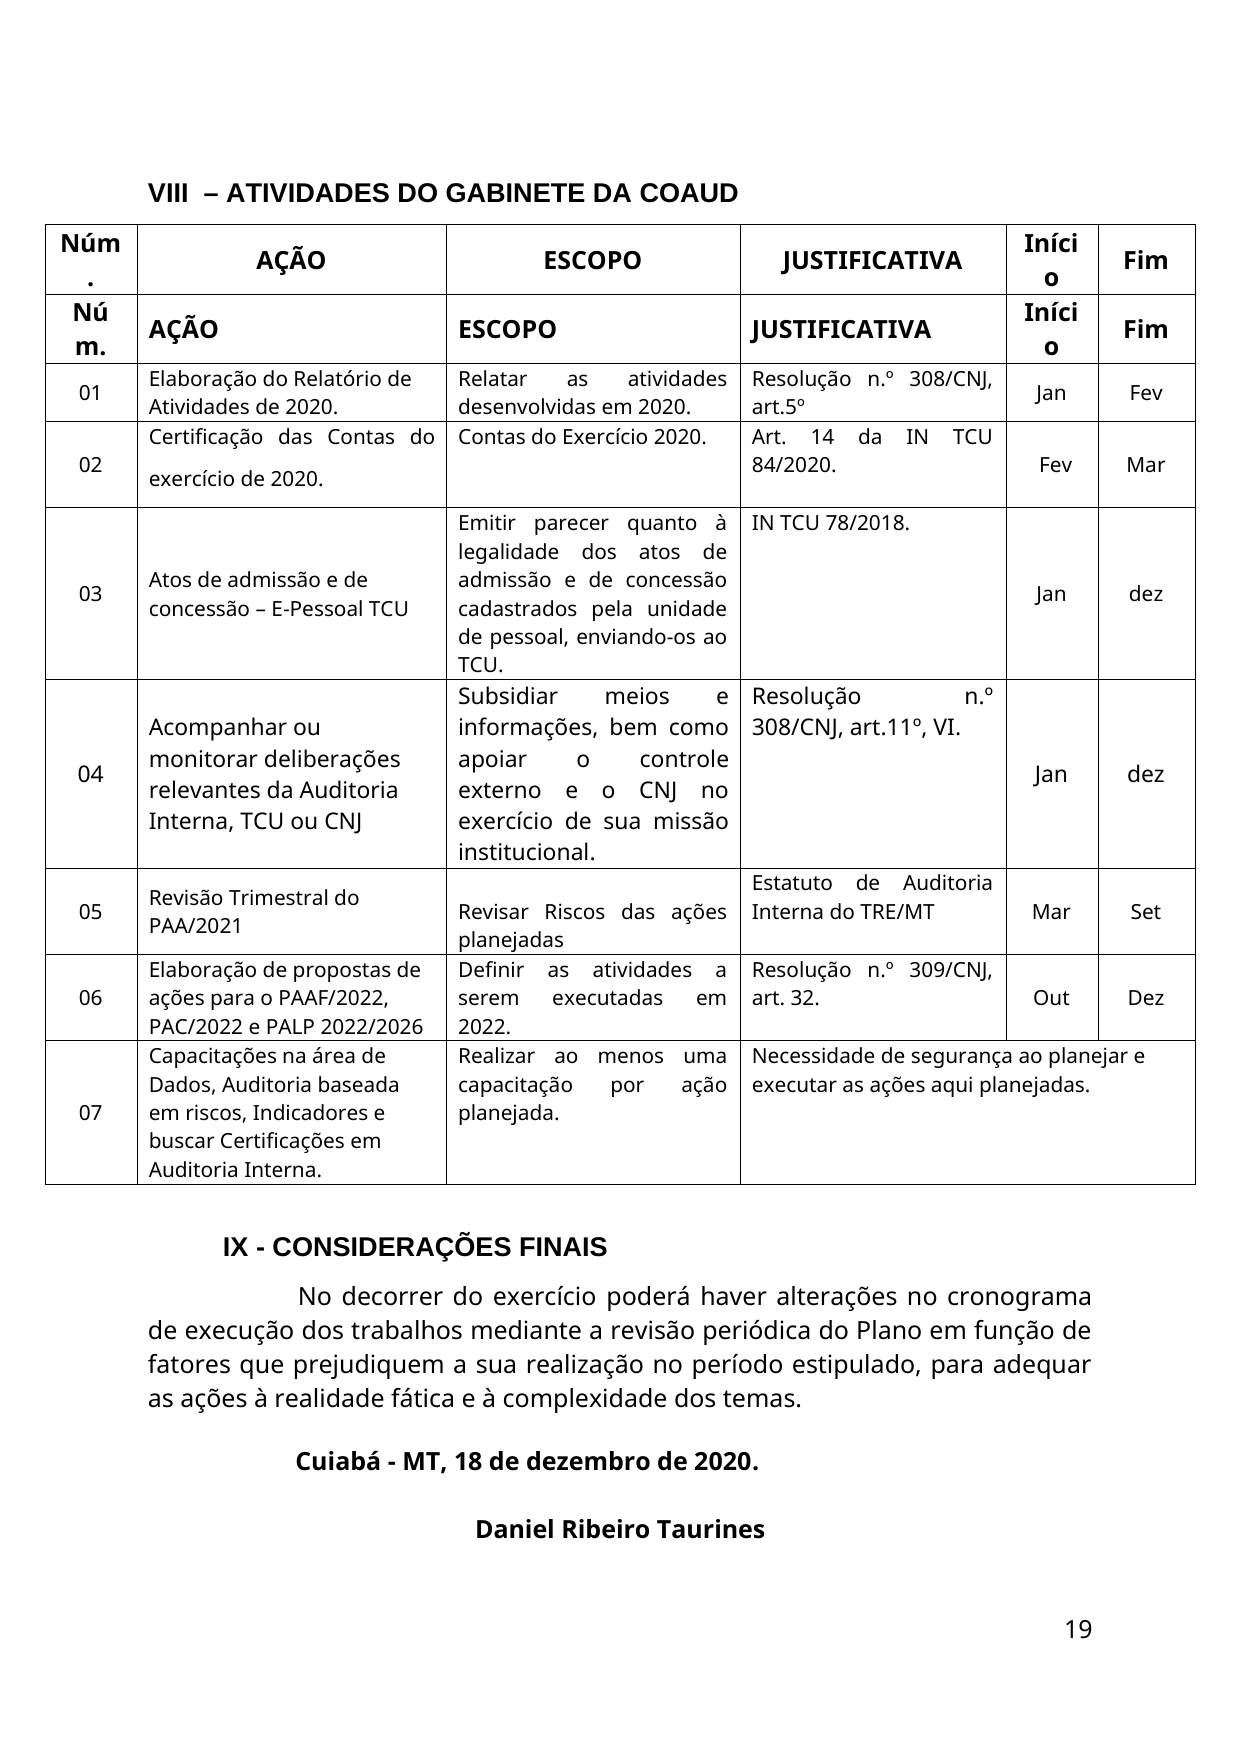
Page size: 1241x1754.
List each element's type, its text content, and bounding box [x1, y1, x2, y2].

table_cell 05 [46, 869, 137, 954]
table_cell 02 [46, 422, 137, 507]
table_header AÇÃO [138, 225, 446, 294]
table_cell Atos de admissão e de concessão – E-Pessoal TCU [138, 508, 446, 679]
table_cell Resolução n.º 309/CNJ, art. 32. [741, 955, 1006, 1040]
table_cell Art. 14 da IN TCU 84/2020. [741, 422, 1006, 507]
table_cell Núm. [46, 295, 137, 363]
table_header ESCOPO [447, 225, 740, 294]
table_header Início [1007, 225, 1098, 294]
table_cell Elaboração de propostas de ações para o PAAF/2022, PAC/2022 e PALP 2022/2026 [138, 955, 446, 1040]
table_cell Jan [1007, 508, 1098, 679]
table_cell Jan [1007, 364, 1098, 421]
table_cell 07 [46, 1041, 137, 1183]
subtitle IX - CONSIDERAÇÕES FINAIS [148, 1231, 1092, 1263]
table_header Núm. [46, 225, 137, 294]
table_cell Out [1007, 955, 1098, 1040]
table_cell Fev [1007, 422, 1098, 507]
table_cell ESCOPO [447, 295, 740, 363]
table_cell JUSTIFICATIVA [741, 295, 1006, 363]
table_cell Contas do Exercício 2020. [447, 422, 740, 507]
table_cell dez [1099, 680, 1195, 867]
table_cell Certificação das Contas do exercício de 2020. [138, 422, 446, 507]
table_cell Revisão Trimestral do PAA/2021 [138, 869, 446, 954]
table_cell Revisar Riscos das ações planejadas [447, 869, 740, 954]
table_cell Capacitações na área de Dados, Auditoria baseada em riscos, Indicadores e buscar Certificações em Auditoria Interna. [138, 1041, 446, 1183]
table_cell 06 [46, 955, 137, 1040]
text Cuiabá - MT, 18 de dezembro de 2020. [221, 1443, 1092, 1477]
table_cell Mar [1099, 422, 1195, 507]
table_cell Jan [1007, 680, 1098, 867]
table_cell Necessidade de segurança ao planejar e executar as ações aqui planejadas. [741, 1041, 1195, 1183]
table_cell Fev [1099, 364, 1195, 421]
table_header Fim [1099, 225, 1195, 294]
text No decorrer do exercício poderá haver alterações no cronograma de execução dos trabalhos mediante a revisão periódica do Plano em função de fatores que prejudiquem a sua realização no período estipulado, para adequar as ações à realidade fática e à complexidade dos temas. [148, 1278, 1092, 1414]
table_cell Subsidiar meios e informações, bem como apoiar o controle externo e o CNJ no exercício de sua missão institucional. [447, 680, 740, 867]
table_cell Início [1007, 295, 1098, 363]
table_cell Mar [1007, 869, 1098, 954]
table_cell AÇÃO [138, 295, 446, 363]
table_cell Relatar as atividades desenvolvidas em 2020. [447, 364, 740, 421]
text Daniel Ribeiro Taurines [148, 1512, 1092, 1546]
table_cell Emitir parecer quanto à legalidade dos atos de admissão e de concessão cadastrados pela unidade de pessoal, enviando-os ao TCU. [447, 508, 740, 679]
table_cell Definir as atividades a serem executadas em 2022. [447, 955, 740, 1040]
table_cell dez [1099, 508, 1195, 679]
table_cell 03 [46, 508, 137, 679]
table_cell Elaboração do Relatório de Atividades de 2020. [138, 364, 446, 421]
table_cell IN TCU 78/2018. [741, 508, 1006, 679]
table_cell Realizar ao menos uma capacitação por ação planejada. [447, 1041, 740, 1183]
table_cell 01 [46, 364, 137, 421]
table_cell Resolução n.º 308/CNJ, art.11º, VI. [741, 680, 1006, 867]
table_cell Estatuto de Auditoria Interna do TRE/MT [741, 869, 1006, 954]
table_cell Dez [1099, 955, 1195, 1040]
subtitle VIII – ATIVIDADES DO GABINETE DA COAUD [148, 177, 1092, 208]
table_header JUSTIFICATIVA [741, 225, 1006, 294]
table_cell Fim [1099, 295, 1195, 363]
table_cell Resolução n.º 308/CNJ, art.5º [741, 364, 1006, 421]
table_cell 04 [46, 680, 137, 867]
table_cell Acompanhar ou monitorar deliberações relevantes da Auditoria Interna, TCU ou CNJ [138, 680, 446, 867]
table_cell Set [1099, 869, 1195, 954]
